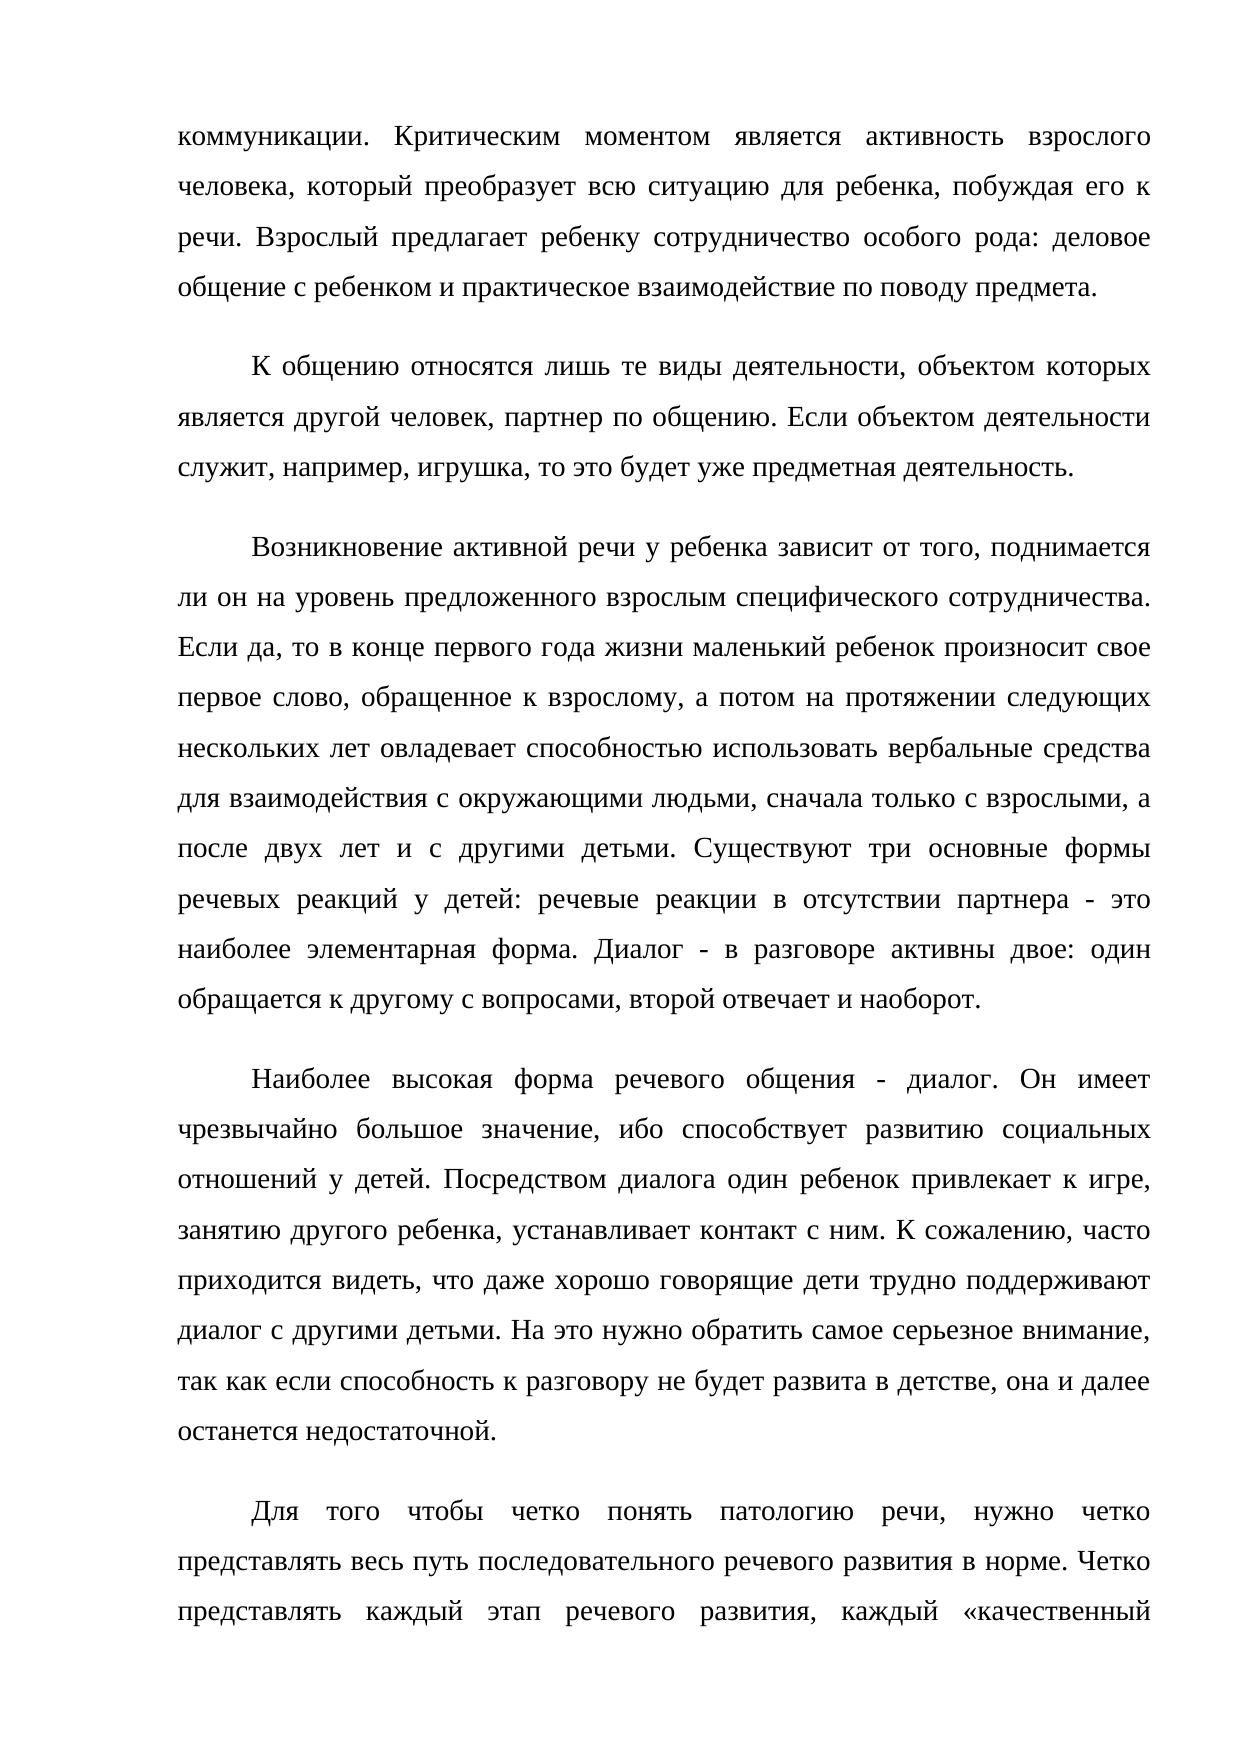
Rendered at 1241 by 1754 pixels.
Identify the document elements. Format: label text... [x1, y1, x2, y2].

text Возникновение активной речи у ребенка зависит от того, поднимается ли он на уровень предложенного взрослым специфического сотрудничества. Если да, то в конце первого года жизни маленький ребенок произносит свое первое слово, обращенное к взрослому, а потом на протяжении следующих нескольких лет овладевает способностью использовать вербальные средства для взаимодействия с окружающими людьми, сначала только с взрослыми, а после двух лет и с другими детьми. Существуют три основные формы речевых реакций у детей: речевые реакции в отсутствии партнера - это наиболее элементарная форма. Диалог - в разговоре активны двое: один обращается к другому с вопросами, второй отвечает и наоборот. [177, 529, 1152, 1015]
text К общению относятся лишь те виды деятельности, объектом которых является другой человек, партнер по общению. Если объектом деятельности служит, например, игрушка, то это будет уже предметная деятельность. [177, 348, 1152, 483]
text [177, 118, 1152, 303]
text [177, 1493, 1152, 1627]
text Наиболее высокая форма речевого общения - диалог. Он имеет чрезвычайно большое значение, ибо способствует развитию социальных отношений у детей. Посредством диалога один ребенок привлекает к игре, занятию другого ребенка, устанавливает контакт с ним. К сожалению, часто приходится видеть, что даже хорошо говорящие дети трудно поддерживают диалог с другими детьми. На это нужно обратить самое серьезное внимание, так как если способность к разговору не будет развита в детстве, она и далее останется недостаточной. [177, 1061, 1152, 1447]
